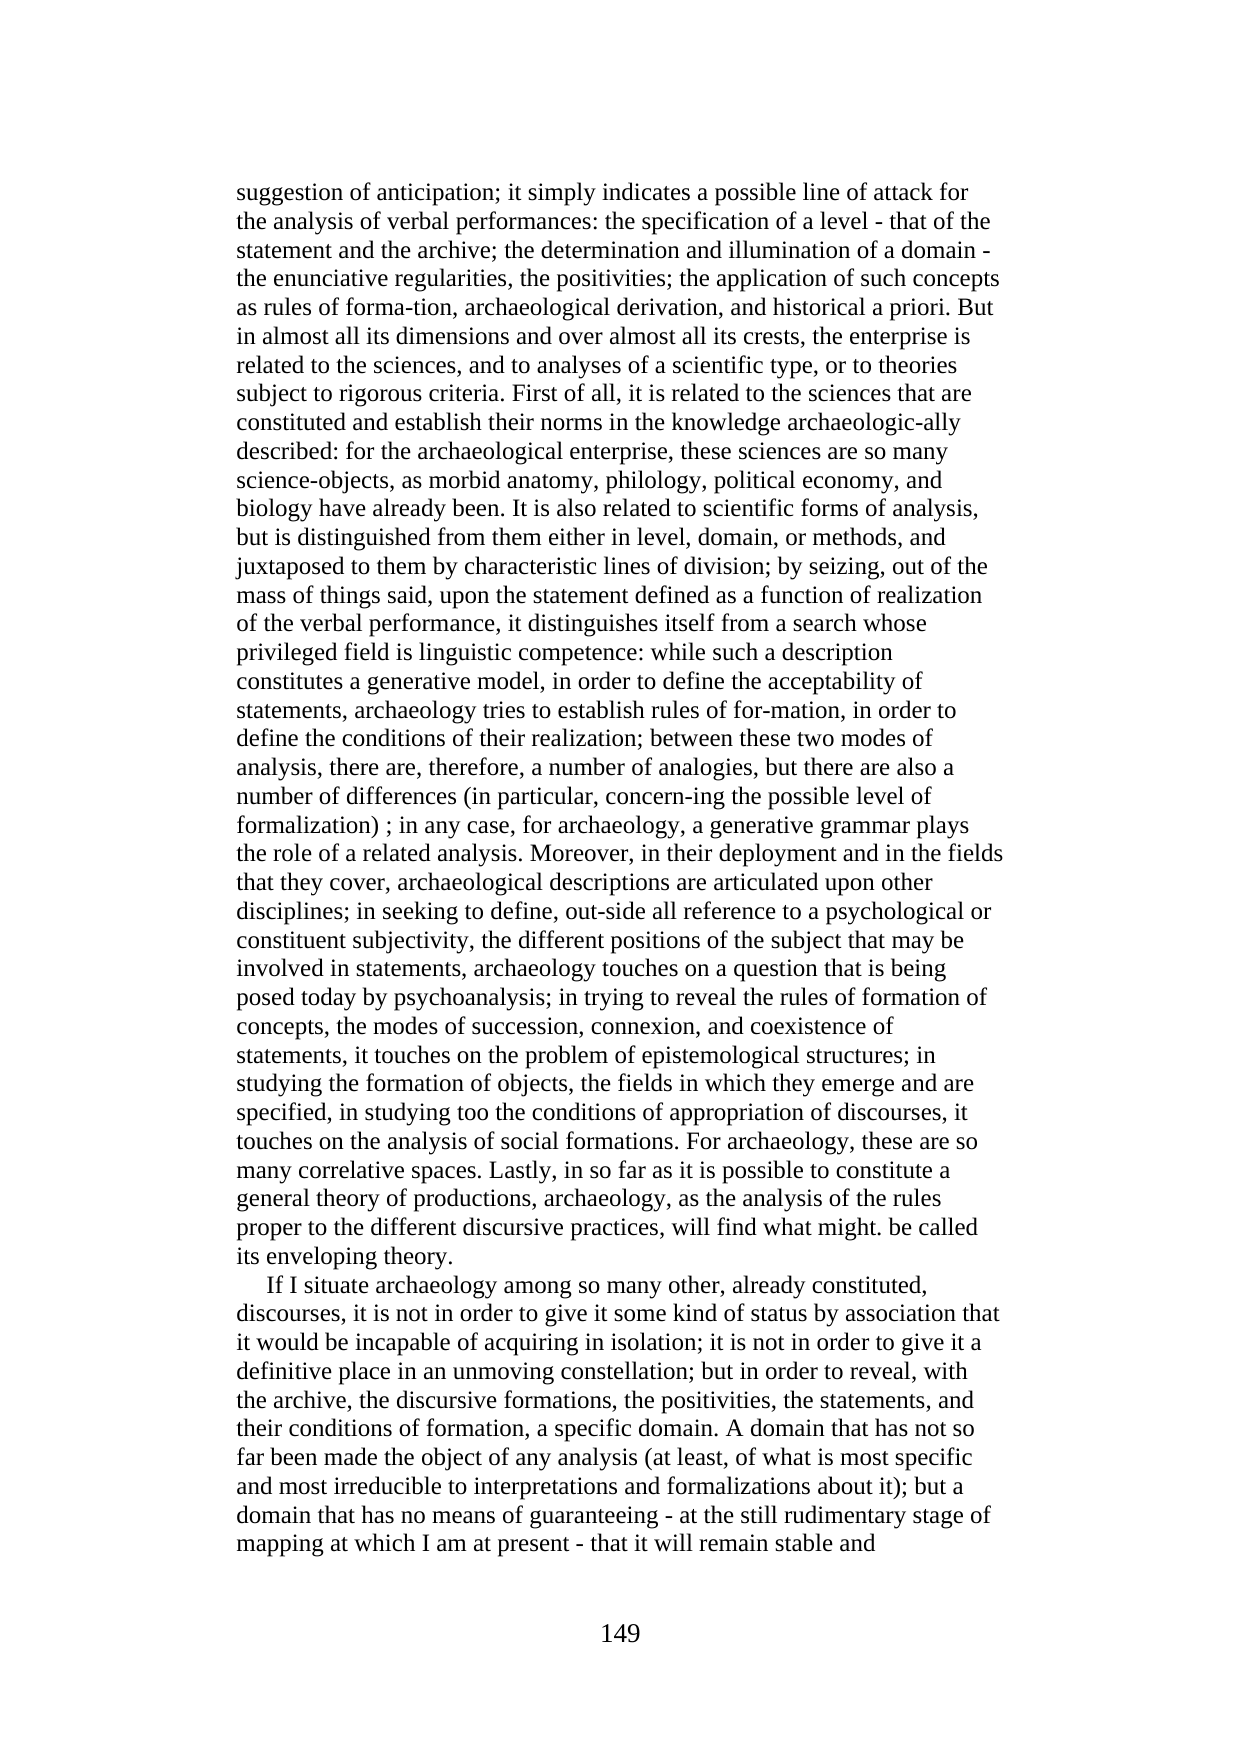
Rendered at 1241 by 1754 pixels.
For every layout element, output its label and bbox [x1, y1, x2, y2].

text [236, 1270, 1004, 1557]
text [236, 177, 1004, 1270]
